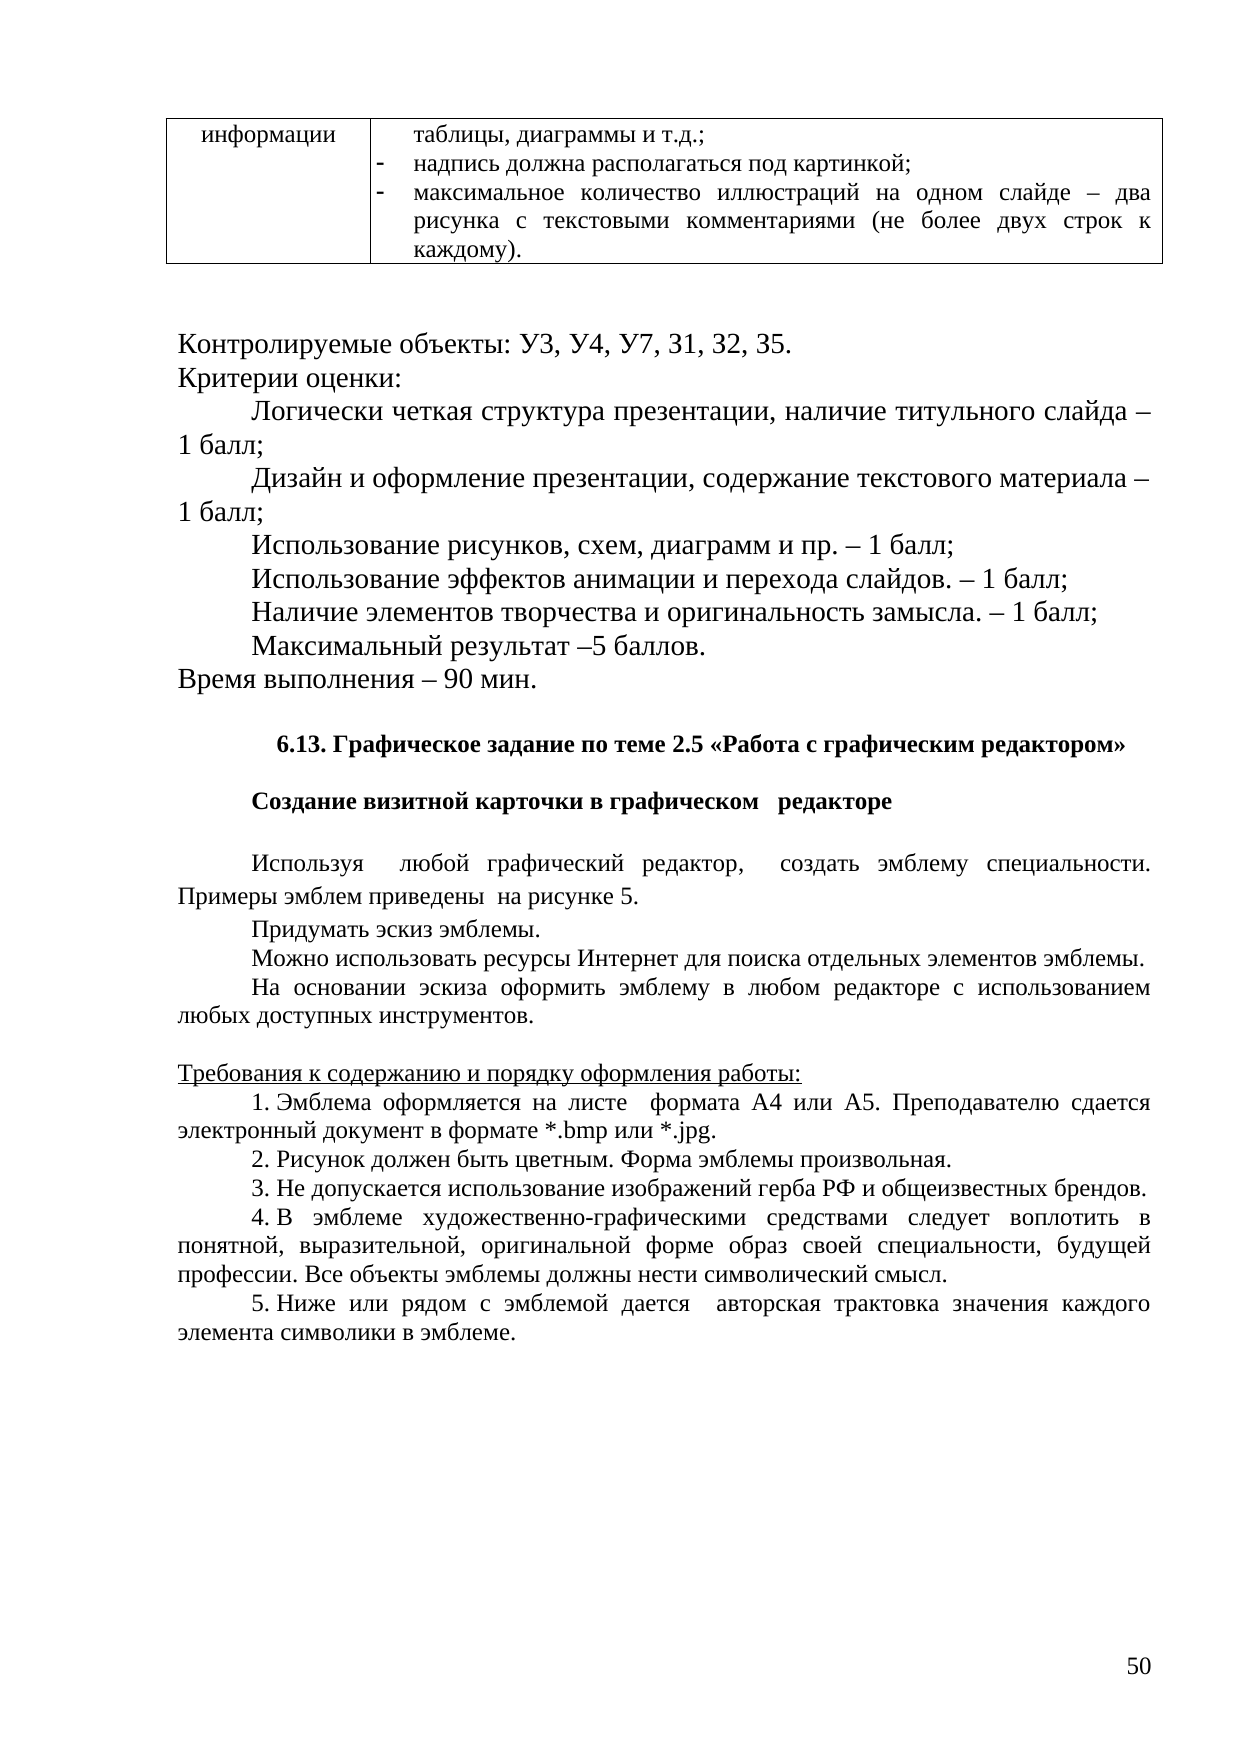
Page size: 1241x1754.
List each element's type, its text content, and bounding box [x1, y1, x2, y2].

text Требования к содержанию и порядку оформления работы: [177, 1058, 1152, 1087]
text 3. Не допускается использование изображений герба РФ и общеизвестных брендов. [177, 1173, 1152, 1202]
text 4. В эмблеме художественно-графическими средствами следует воплотить в понятной, выразительной, оригинальной форме образ своей специальности, будущей профессии. Все объекты эмблемы должны нести символический смысл. [177, 1202, 1152, 1288]
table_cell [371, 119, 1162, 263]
text Использование рисунков, схем, диаграмм и пр. – 1 балл; [177, 527, 1152, 561]
text Дизайн и оформление презентации, содержание текстового материала – 1 балл; [177, 460, 1152, 527]
text 1. Эмблема оформляется на листе формата А4 или А5. Преподавателю сдается электронный документ в формате *.bmp или *.jpg. [177, 1087, 1152, 1144]
text Максимальный результат –5 баллов. [177, 628, 1152, 662]
text Использование эффектов анимации и перехода слайдов. – 1 балл; [177, 561, 1152, 594]
text Логически четкая структура презентации, наличие титульного слайда – 1 балл; [177, 393, 1152, 460]
text Контролируемые объекты: У3, У4, У7, З1, З2, З5. [177, 326, 1152, 360]
text Время выполнения – 90 мин. [177, 662, 1152, 695]
text Можно использовать ресурсы Интернет для поиска отдельных элементов эмблемы. [177, 943, 1152, 972]
text 5. Ниже или рядом с эмблемой дается авторская трактовка значения каждого элемента символики в эмблеме. [177, 1288, 1152, 1345]
text Используя любой графический редактор, создать эмблему специальности. Примеры эмблем приведены на рисунке 5. [177, 848, 1152, 910]
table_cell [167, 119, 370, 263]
text Наличие элементов творчества и оригинальность замысла. – 1 балл; [177, 594, 1152, 628]
text Придумать эскиз эмблемы. [177, 914, 1152, 943]
text На основании эскиза оформить эмблему в любом редакторе с использованием любых доступных инструментов. [177, 972, 1152, 1029]
text Критерии оценки: [177, 360, 1152, 393]
text Создание визитной карточки в графическом редакторе [177, 786, 1152, 815]
text 6.13. Графическое задание по теме 2.5 «Работа с графическим редактором» [177, 729, 1152, 757]
text 2. Рисунок должен быть цветным. Форма эмблемы произвольная. [177, 1144, 1152, 1173]
